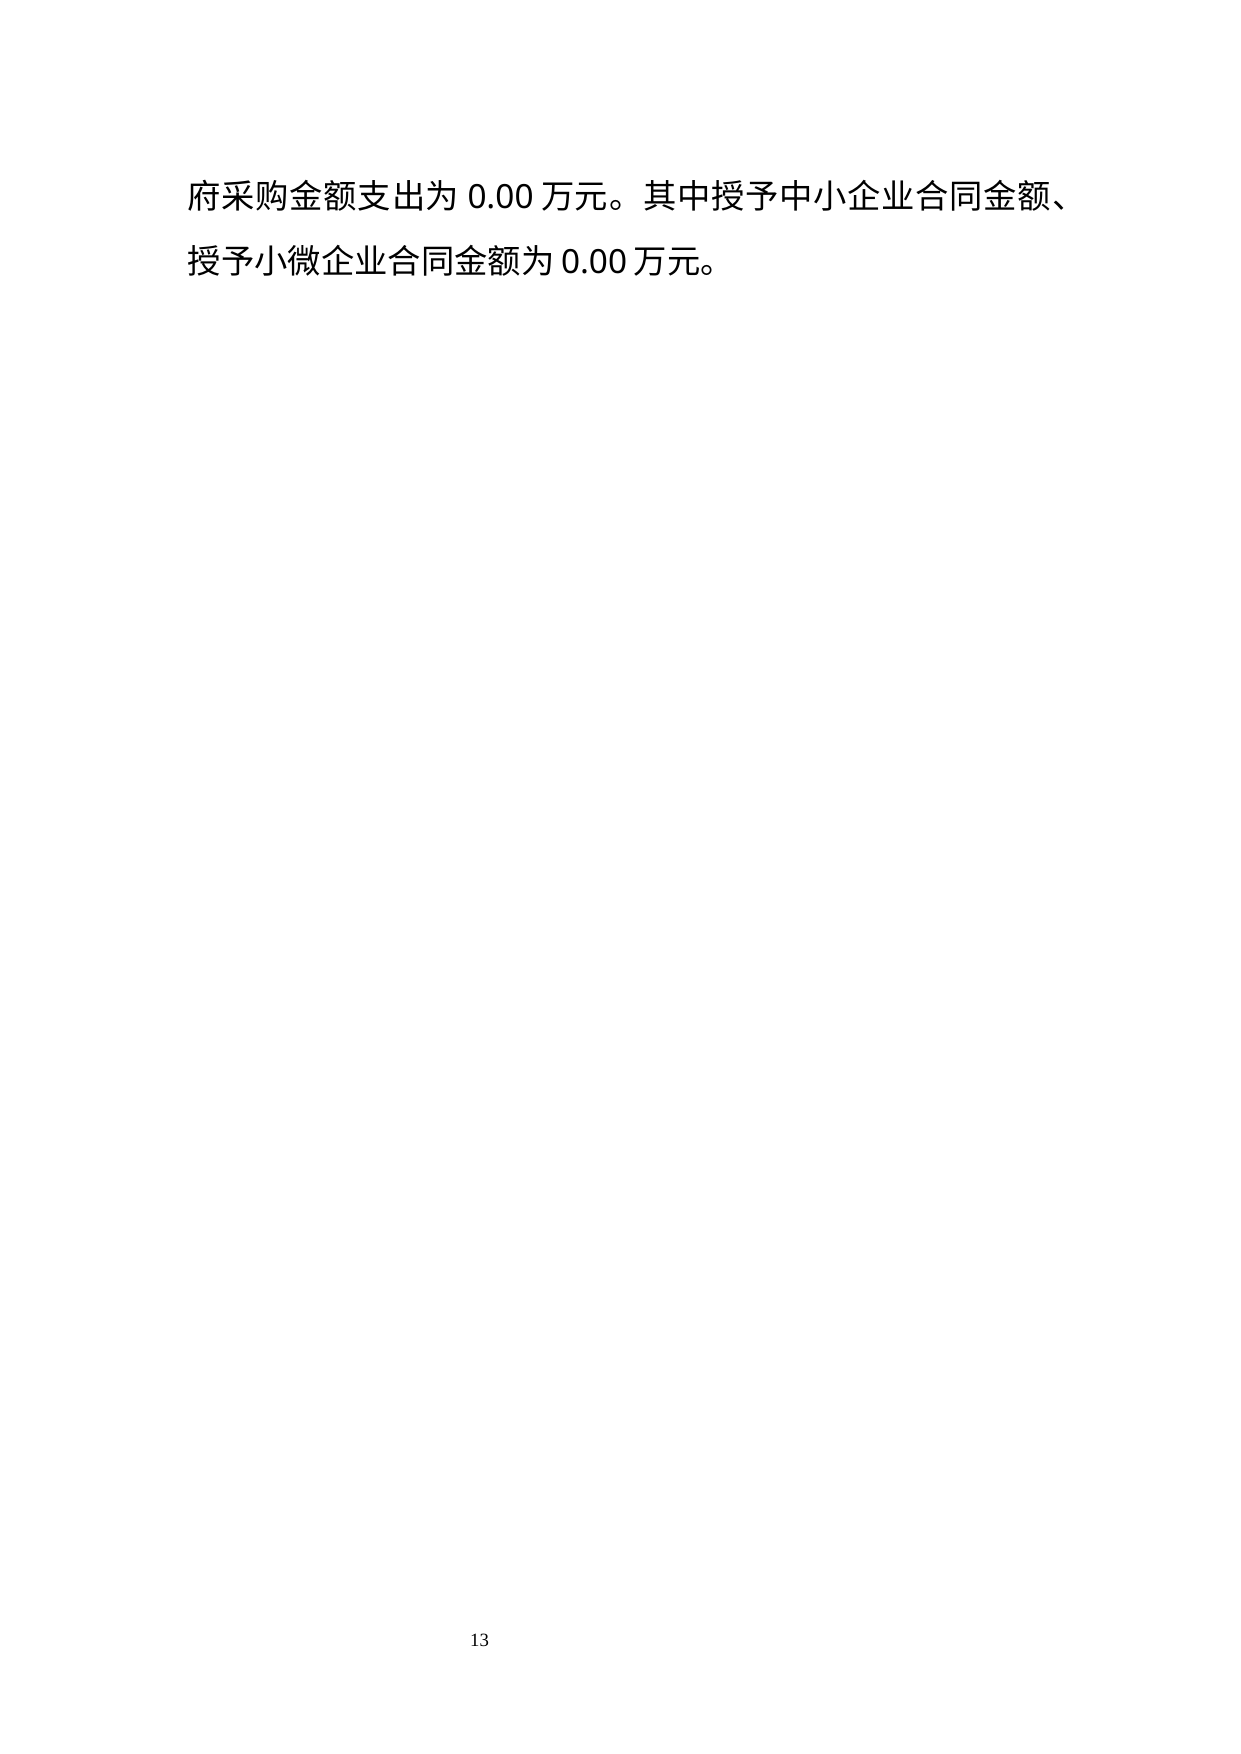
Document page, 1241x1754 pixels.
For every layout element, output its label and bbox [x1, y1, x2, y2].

text [187, 162, 1053, 292]
